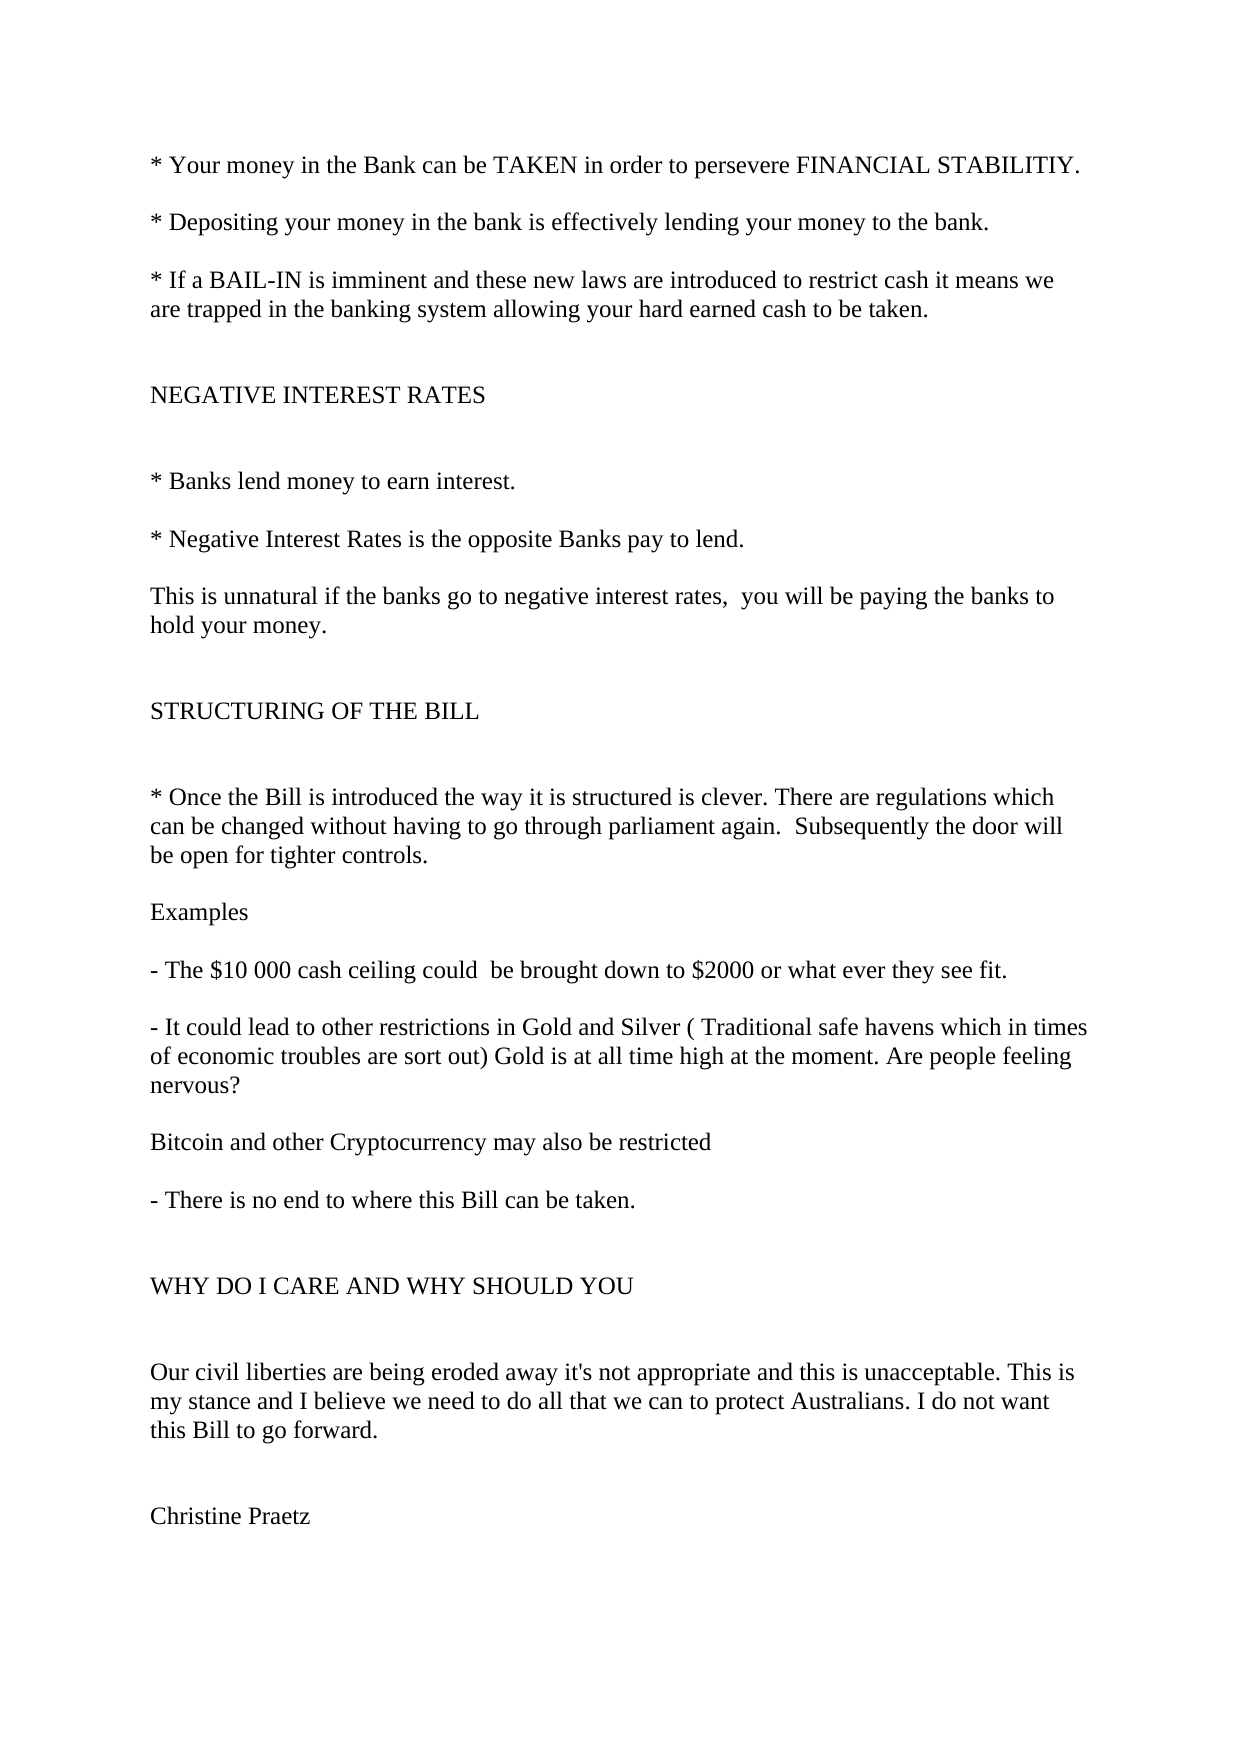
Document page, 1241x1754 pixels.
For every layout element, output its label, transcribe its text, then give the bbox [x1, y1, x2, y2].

text * Negative Interest Rates is the opposite Banks pay to lend. [150, 524, 1090, 552]
text * Once the Bill is introduced the way it is structured is clever. There are regulations which can be changed without having to go through parliament again. Subsequently the door will be open for tighter controls. [150, 782, 1090, 869]
text This is unnatural if the banks go to negative interest rates, you will be paying the banks to hold your money. [150, 581, 1090, 639]
text * Your money in the Bank can be TAKEN in order to persevere FINANCIAL STABILITIY. [150, 150, 1090, 179]
text * Depositing your money in the bank is effectively lending your money to the bank. [150, 207, 1090, 236]
text Examples [150, 897, 1090, 926]
text Christine Praetz [150, 1501, 1090, 1530]
text STRUCTURING OF THE BILL [150, 696, 1090, 725]
text * If a BAIL-IN is imminent and these new laws are introduced to restrict cash it means we are trapped in the banking system allowing your hard earned cash to be taken. [150, 265, 1090, 322]
text WHY DO I CARE AND WHY SHOULD YOU [150, 1271, 1090, 1300]
text Bitcoin and other Cryptocurrency may also be restricted [150, 1127, 1090, 1156]
text - It could lead to other restrictions in Gold and Silver ( Traditional safe havens which in times of economic troubles are sort out) Gold is at all time high at the moment. Are people feeling nervous? [150, 1012, 1090, 1099]
text Our civil liberties are being eroded away it's not appropriate and this is unacceptable. This is my stance and I believe we need to do all that we can to protect Australians. I do not want this Bill to go forward. [150, 1357, 1090, 1444]
text - There is no end to where this Bill can be taken. [150, 1185, 1090, 1214]
text - The $10 000 cash ceiling could be brought down to $2000 or what ever they see fit. [150, 955, 1090, 984]
text NEGATIVE INTEREST RATES [150, 380, 1090, 409]
text * Banks lend money to earn interest. [150, 466, 1090, 495]
